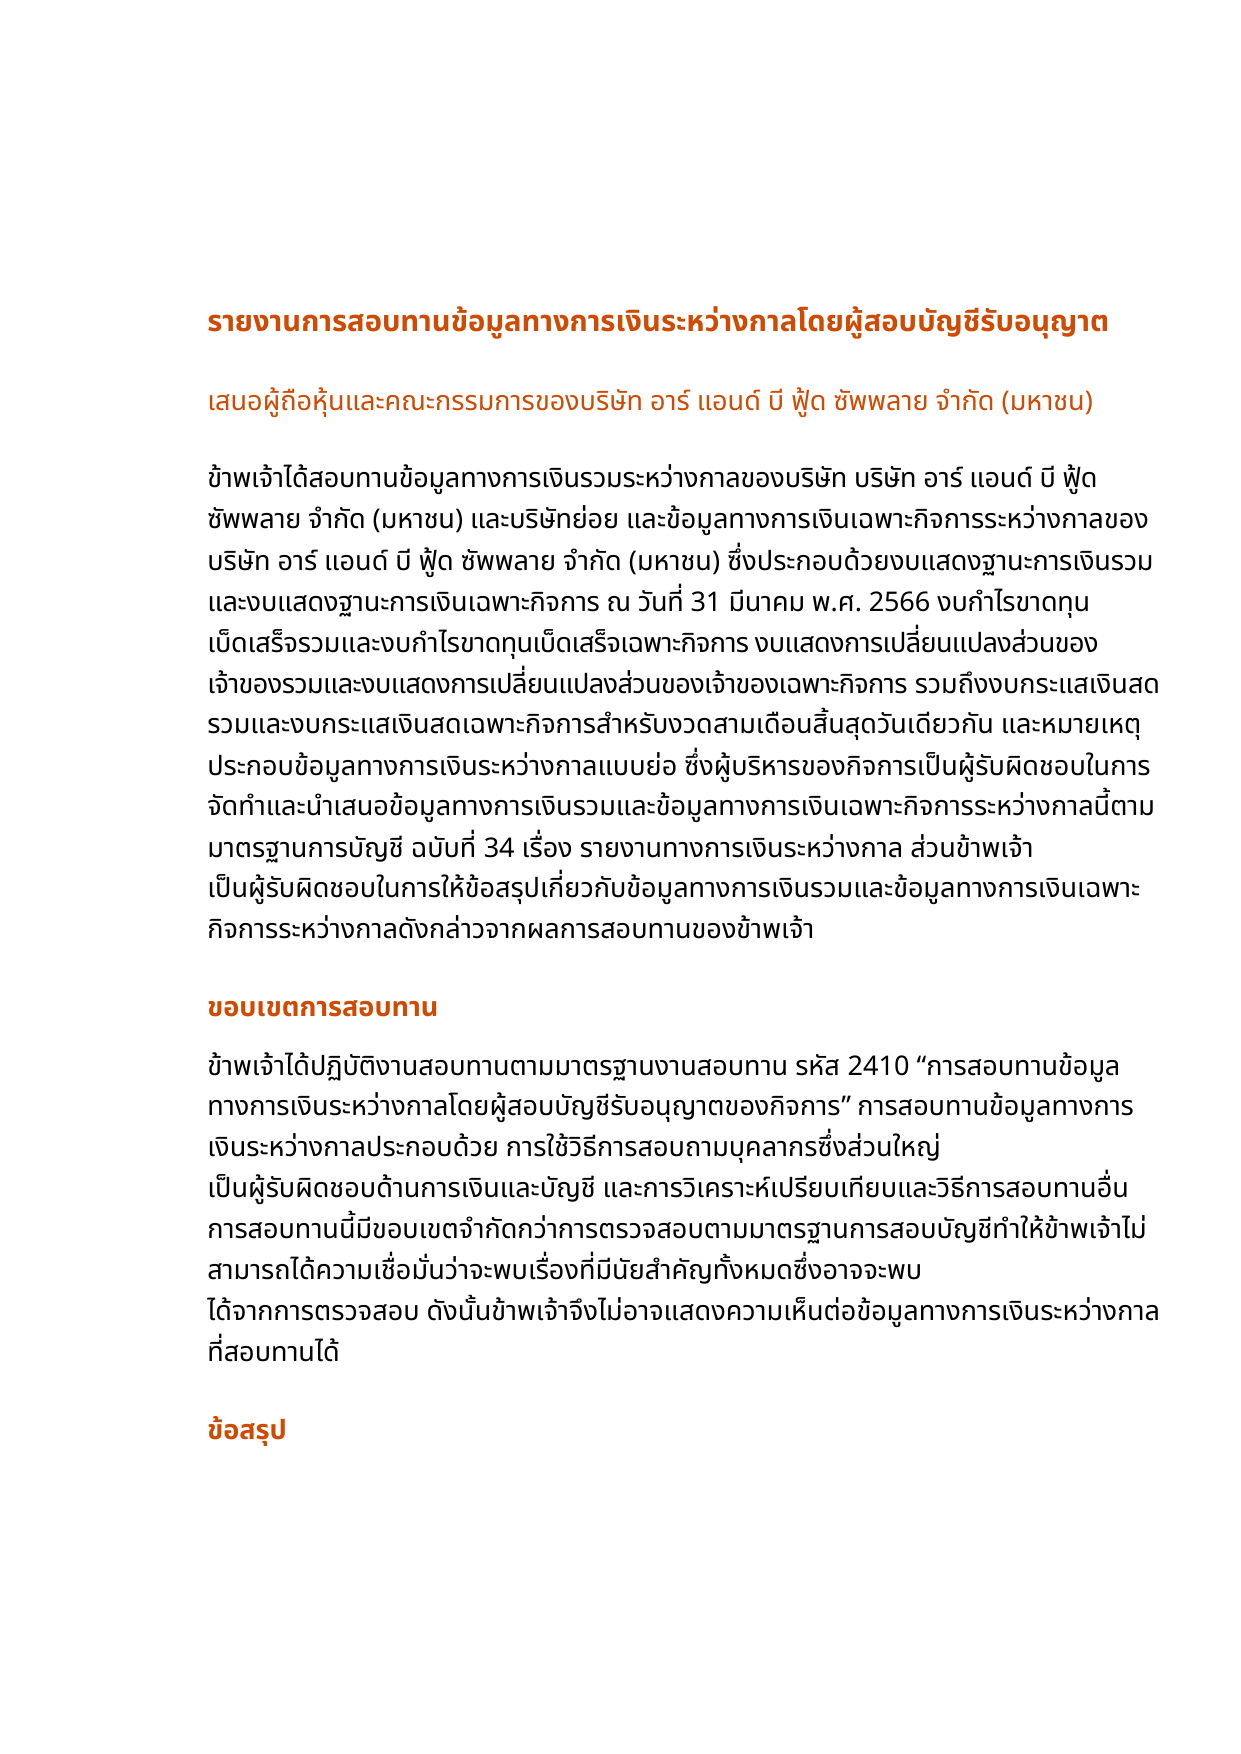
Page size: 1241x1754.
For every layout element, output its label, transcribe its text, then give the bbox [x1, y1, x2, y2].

text รายงานการสอบทานข้อมูลทางการเงินระหว่างกาลโดยผู้สอบบัญชีรับอนุญาต [207, 300, 1165, 344]
text เสนอผู้ถือหุ้นและคณะกรรมการของบริษัท อาร์ แอนด์ บี ฟู้ด ซัพพลาย จำกัด (มหาชน) [207, 381, 1165, 422]
text ขอบเขตการสอบทาน [207, 988, 1165, 1029]
text ข้าพเจ้าได้สอบทานข้อมูลทางการเงินรวมระหว่างกาลของบริษัท บริษัท อาร์ แอนด์ บี ฟู้ด ซัพพลาย จำกัด (มหาชน) และบริษัทย่อย และข้อมูลทางการเงินเฉพาะกิจการระหว่างกาลของบริษัท อาร์ แอนด์ บี ฟู้ด ซัพพลาย จำกัด (มหาชน) ซึ่งประกอบด้วยงบแสดงฐานะการเงินรวมและงบแสดงฐานะการเงินเฉพาะกิจการ ณ วันที่ 31 มีนาคม พ.ศ. 2566 งบกำไรขาดทุนเบ็ดเสร็จรวมและงบกำไรขาดทุนเบ็ดเสร็จเฉพาะกิจการ งบแสดงการเปลี่ยนแปลงส่วนของเจ้าของรวมและงบแสดงการเปลี่ยนแปลงส่วนของเจ้าของเฉพาะกิจการ รวมถึงงบกระแสเงินสดรวมและงบกระแสเงินสดเฉพาะกิจการสำหรับงวดสามเดือนสิ้นสุดวันเดียวกัน และหมายเหตุประกอบข้อมูลทางการเงินระหว่างกาลแบบย่อ ซึ่งผู้บริหารของกิจการเป็นผู้รับผิดชอบในการจัดทำและนำเสนอข้อมูลทางการเงินรวมและข้อมูลทางการเงินเฉพาะกิจการระหว่างกาลนี้ตามมาตรฐานการบัญชี ฉบับที่ 34 เรื่อง รายงานทางการเงินระหว่างกาล ส่วนข้าพเจ้า เป็นผู้รับผิดชอบในการให้ข้อสรุปเกี่ยวกับข้อมูลทางการเงินรวมและข้อมูลทางการเงินเฉพาะกิจการระหว่างกาลดังกล่าวจากผลการสอบทานของข้าพเจ้า [207, 459, 1165, 951]
text ข้าพเจ้าได้ปฏิบัติงานสอบทานตามมาตรฐานงานสอบทาน รหัส 2410 “การสอบทานข้อมูลทางการเงินระหว่างกาลโดยผู้สอบบัญชีรับอนุญาตของกิจการ” การสอบทานข้อมูลทางการเงินระหว่างกาลประกอบด้วย การใช้วิธีการสอบถามบุคลากรซึ่งส่วนใหญ่ เป็นผู้รับผิดชอบด้านการเงินและบัญชี และการวิเคราะห์เปรียบเทียบและวิธีการสอบทานอื่น การสอบทานนี้มีขอบเขตจำกัดกว่าการตรวจสอบตามมาตรฐานการสอบบัญชีทำให้ข้าพเจ้าไม่สามารถได้ความเชื่อมั่นว่าจะพบเรื่องที่มีนัยสำคัญทั้งหมดซึ่งอาจจะพบ ได้จากการตรวจสอบ ดังนั้นข้าพเจ้าจึงไม่อาจแสดงความเห็นต่อข้อมูลทางการเงินระหว่างกาลที่สอบทานได้ [207, 1046, 1165, 1374]
text ข้อสรุป [207, 1411, 1165, 1451]
